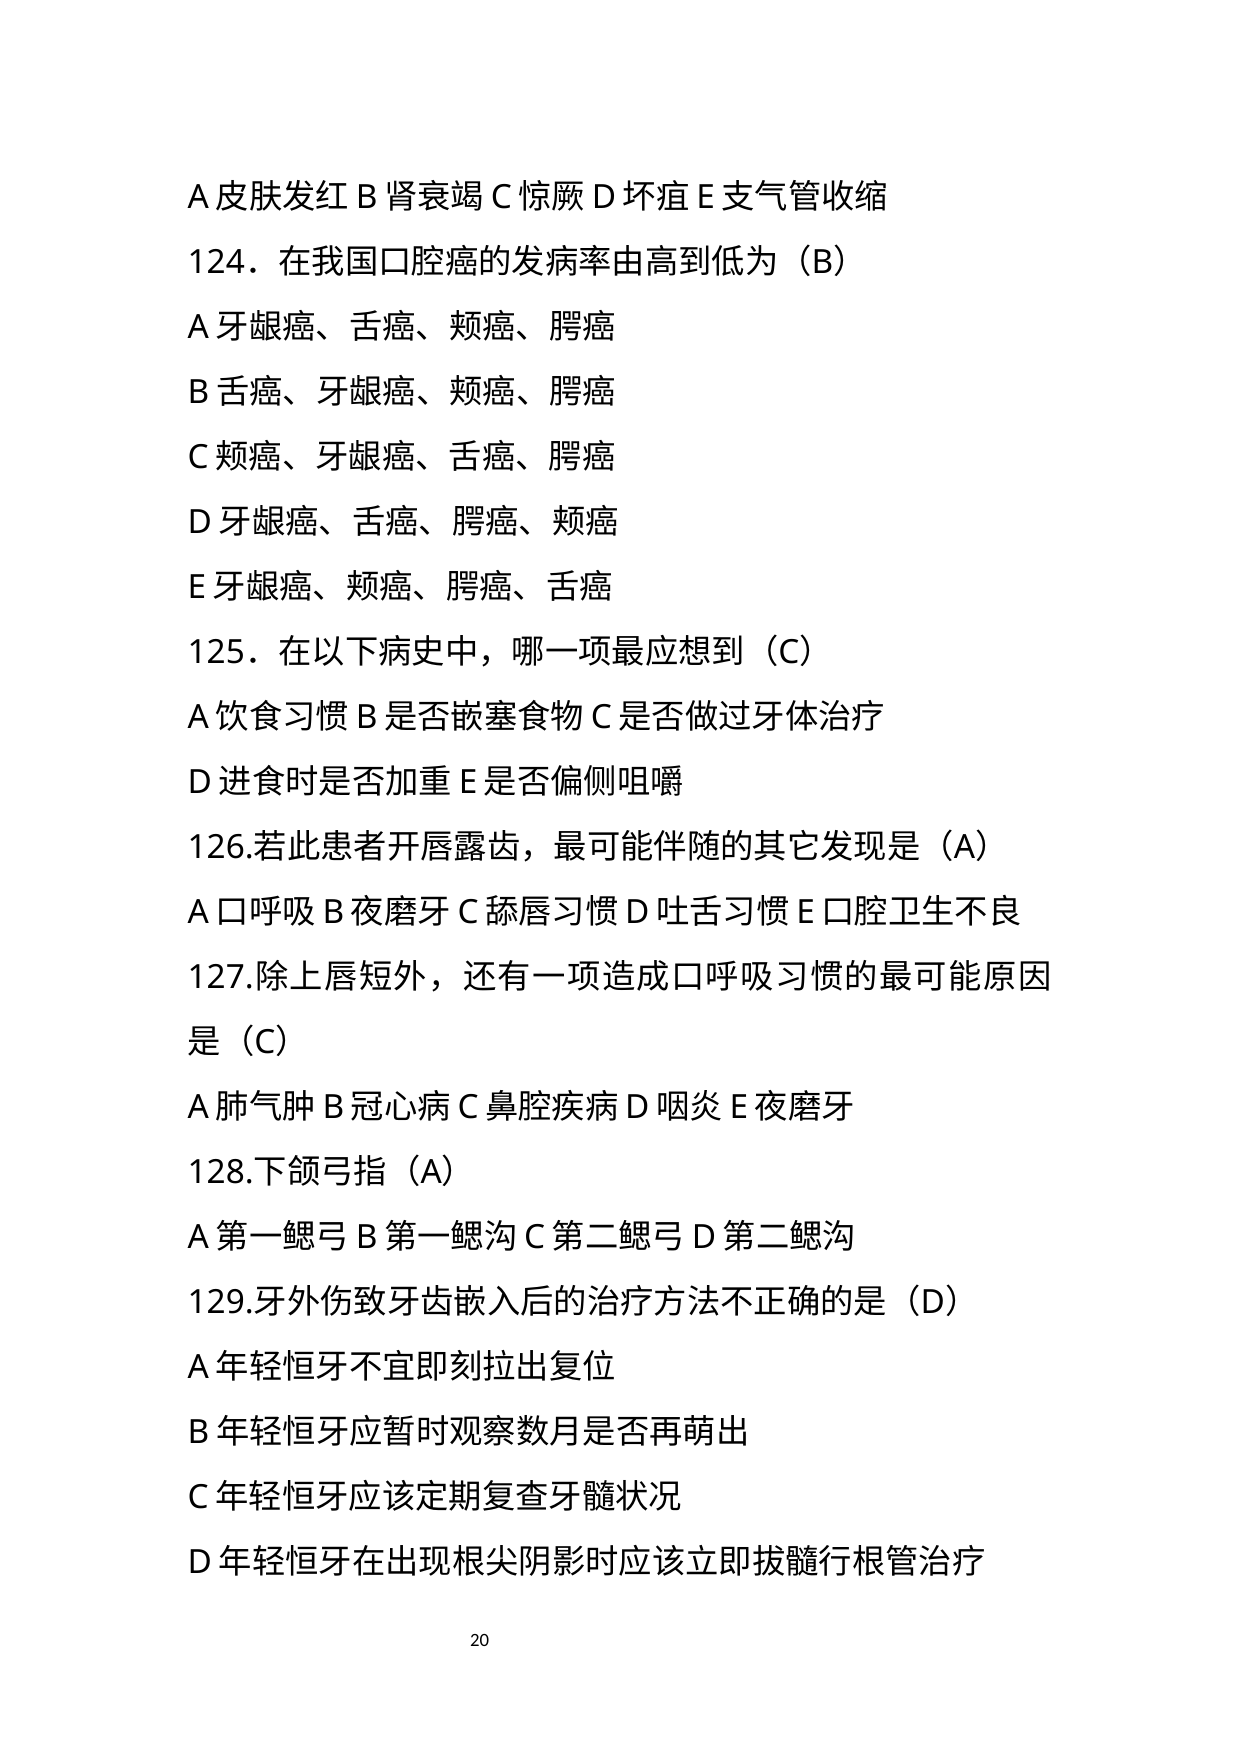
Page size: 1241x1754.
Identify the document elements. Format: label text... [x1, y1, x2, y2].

text 124．在我国口腔癌的发病率由高到低为（B） [187, 227, 1053, 292]
text C年轻恒牙应该定期复查牙髓状况 [187, 1462, 1053, 1527]
text E牙龈癌、颊癌、腭癌、舌癌 [187, 552, 1053, 617]
text D年轻恒牙在出现根尖阴影时应该立即拔髓行根管治疗 [187, 1527, 1053, 1592]
text B舌癌、牙龈癌、颊癌、腭癌 [187, 357, 1053, 422]
text A肺气肿B冠心病C鼻腔疾病D咽炎E夜磨牙 [187, 1072, 1053, 1137]
text 128.下颌弓指（A） [187, 1137, 1053, 1202]
text C颊癌、牙龈癌、舌癌、腭癌 [187, 422, 1053, 487]
text D牙龈癌、舌癌、腭癌、颊癌 [187, 487, 1053, 552]
text 126.若此患者开唇露齿，最可能伴随的其它发现是（A） [187, 812, 1053, 877]
text 125．在以下病史中，哪一项最应想到（C） [187, 617, 1053, 682]
text A牙龈癌、舌癌、颊癌、腭癌 [187, 292, 1053, 357]
text A饮食习惯B是否嵌塞食物C是否做过牙体治疗 [187, 682, 1053, 747]
text A口呼吸B夜磨牙C舔唇习惯D吐舌习惯E口腔卫生不良 [187, 877, 1053, 942]
text A年轻恒牙不宜即刻拉出复位 [187, 1332, 1053, 1397]
text B年轻恒牙应暂时观察数月是否再萌出 [187, 1397, 1053, 1462]
text 129.牙外伤致牙齿嵌入后的治疗方法不正确的是（D） [187, 1267, 1053, 1332]
text A皮肤发红B肾衰竭C惊厥D坏疽E支气管收缩 [187, 162, 1053, 227]
text D进食时是否加重E是否偏侧咀嚼 [187, 747, 1053, 812]
text 127.除上唇短外，还有一项造成口呼吸习惯的最可能原因是（C） [187, 942, 1053, 1072]
text A第一鳃弓B第一鳃沟C第二鳃弓D第二鳃沟 [187, 1202, 1053, 1267]
